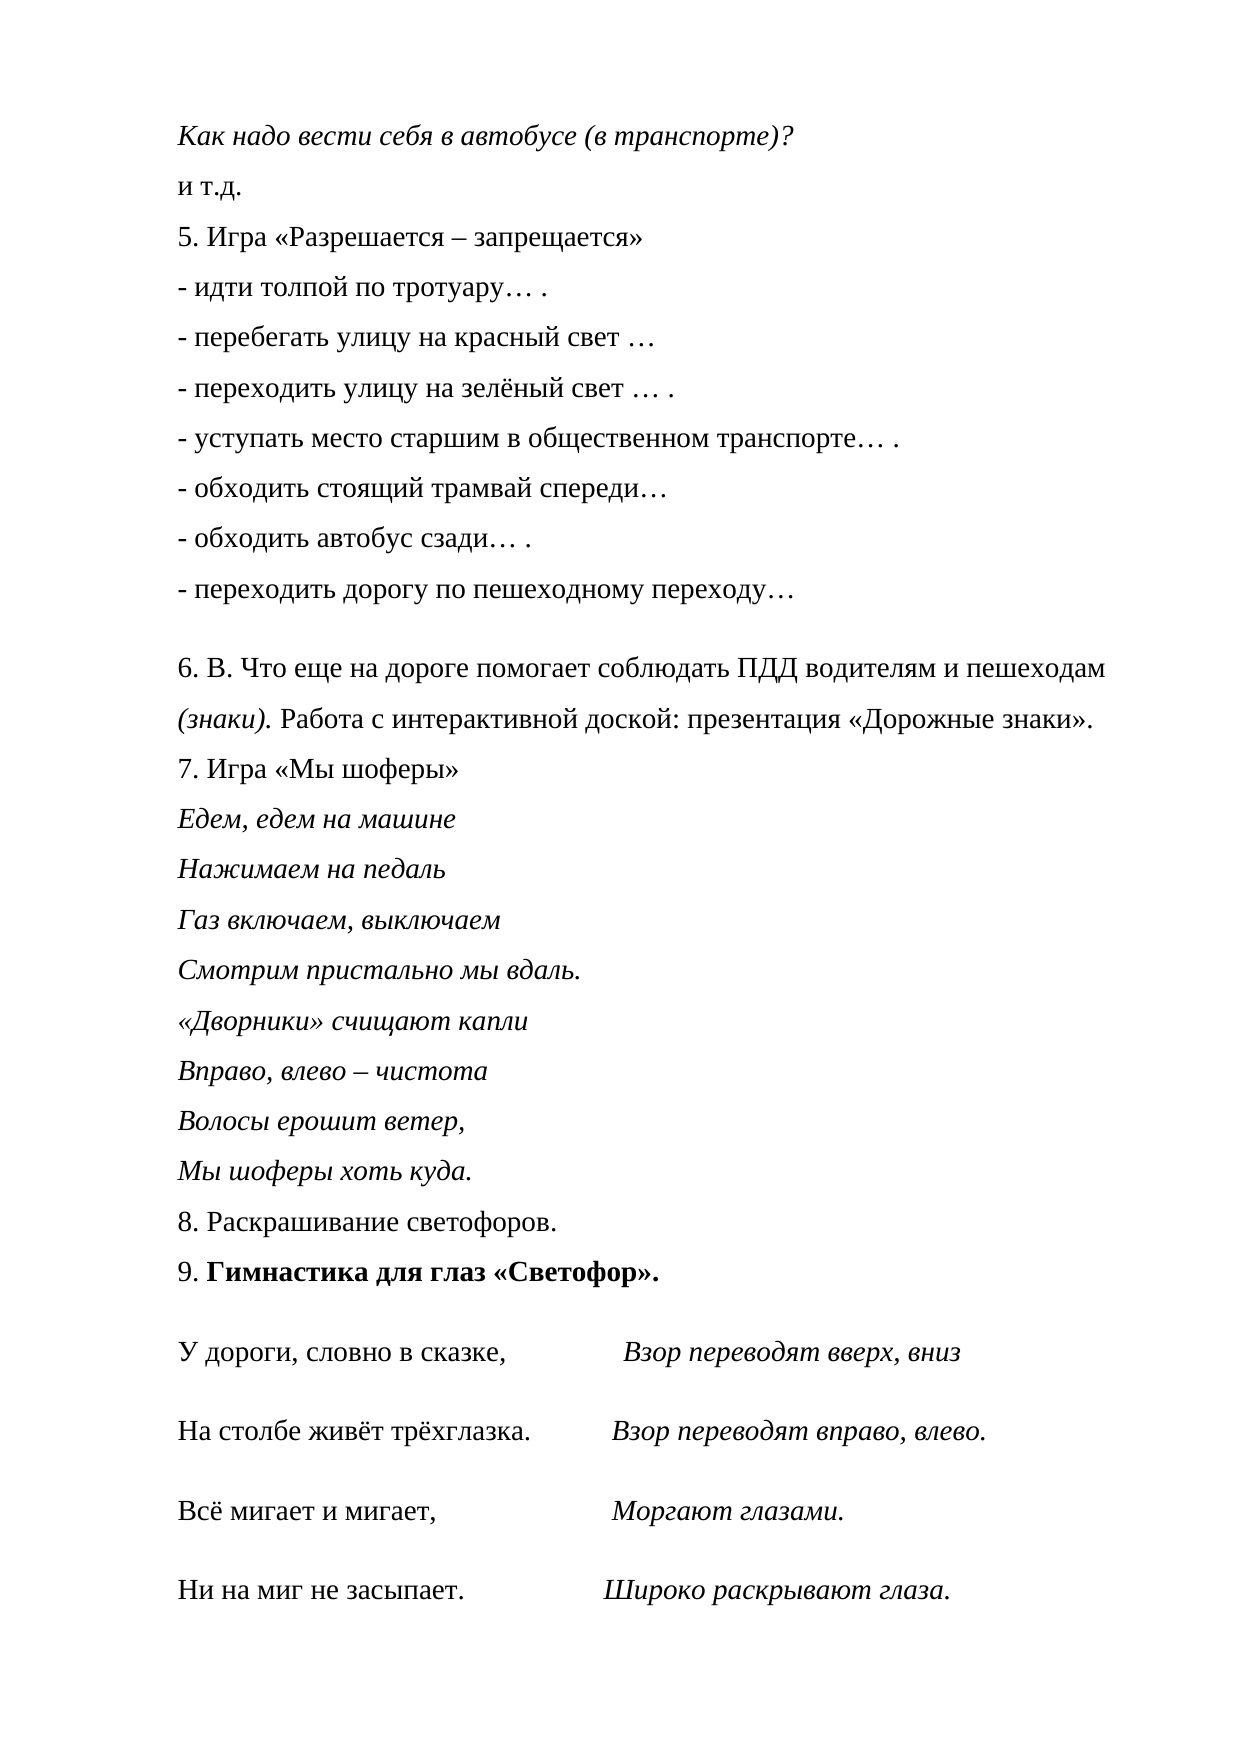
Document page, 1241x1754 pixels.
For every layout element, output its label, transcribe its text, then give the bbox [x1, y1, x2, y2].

text 5. Игра «Разрешается – запрещается» [177, 219, 1152, 252]
text Газ включаем, выключаем [177, 902, 1152, 936]
text Всё мигает и мигает, Моргают глазами. [177, 1493, 1152, 1526]
text 7. Игра «Мы шоферы» [177, 751, 1152, 784]
text Едем, едем на машине [177, 801, 1152, 835]
text Нажимаем на педаль [177, 852, 1152, 885]
text - идти толпой по тротуару… . - перебегать улицу на красный свет … - переходить улицу на зелёный свет … . - уступать место старшим в общественном транспорте… . - обходить стоящий трамвай спереди… - обходить автобус сзади… . - переходить дорогу по пешеходному переходу… [177, 269, 1152, 604]
text Смотрим пристально мы вдаль. [177, 952, 1152, 986]
text 9. Гимнастика для глаз «Светофор». [177, 1254, 1152, 1288]
text У дороги, словно в сказке, Взор переводят вверх, вниз [177, 1334, 1152, 1367]
text 8. Раскрашивание светофоров. [177, 1204, 1152, 1237]
text и т.д. [177, 168, 1152, 202]
text «Дворники» счищают капли [177, 1003, 1152, 1036]
text Мы шоферы хоть куда. [177, 1153, 1152, 1187]
text На столбе живёт трёхглазка. Взор переводят вправо, влево. [177, 1413, 1152, 1447]
text Как надо вести себя в автобусе (в транспорте)? [177, 118, 1152, 152]
text Ни на миг не засыпает. Широко раскрывают глаза. [177, 1572, 1152, 1606]
text Волосы ерошит ветер, [177, 1103, 1152, 1137]
text Вправо, влево – чистота [177, 1053, 1152, 1086]
text 6. В. Что еще на дороге помогает соблюдать ПДД водителям и пешеходам (знаки). Работа с интерактивной доской: презентация «Дорожные знаки». [177, 650, 1152, 734]
